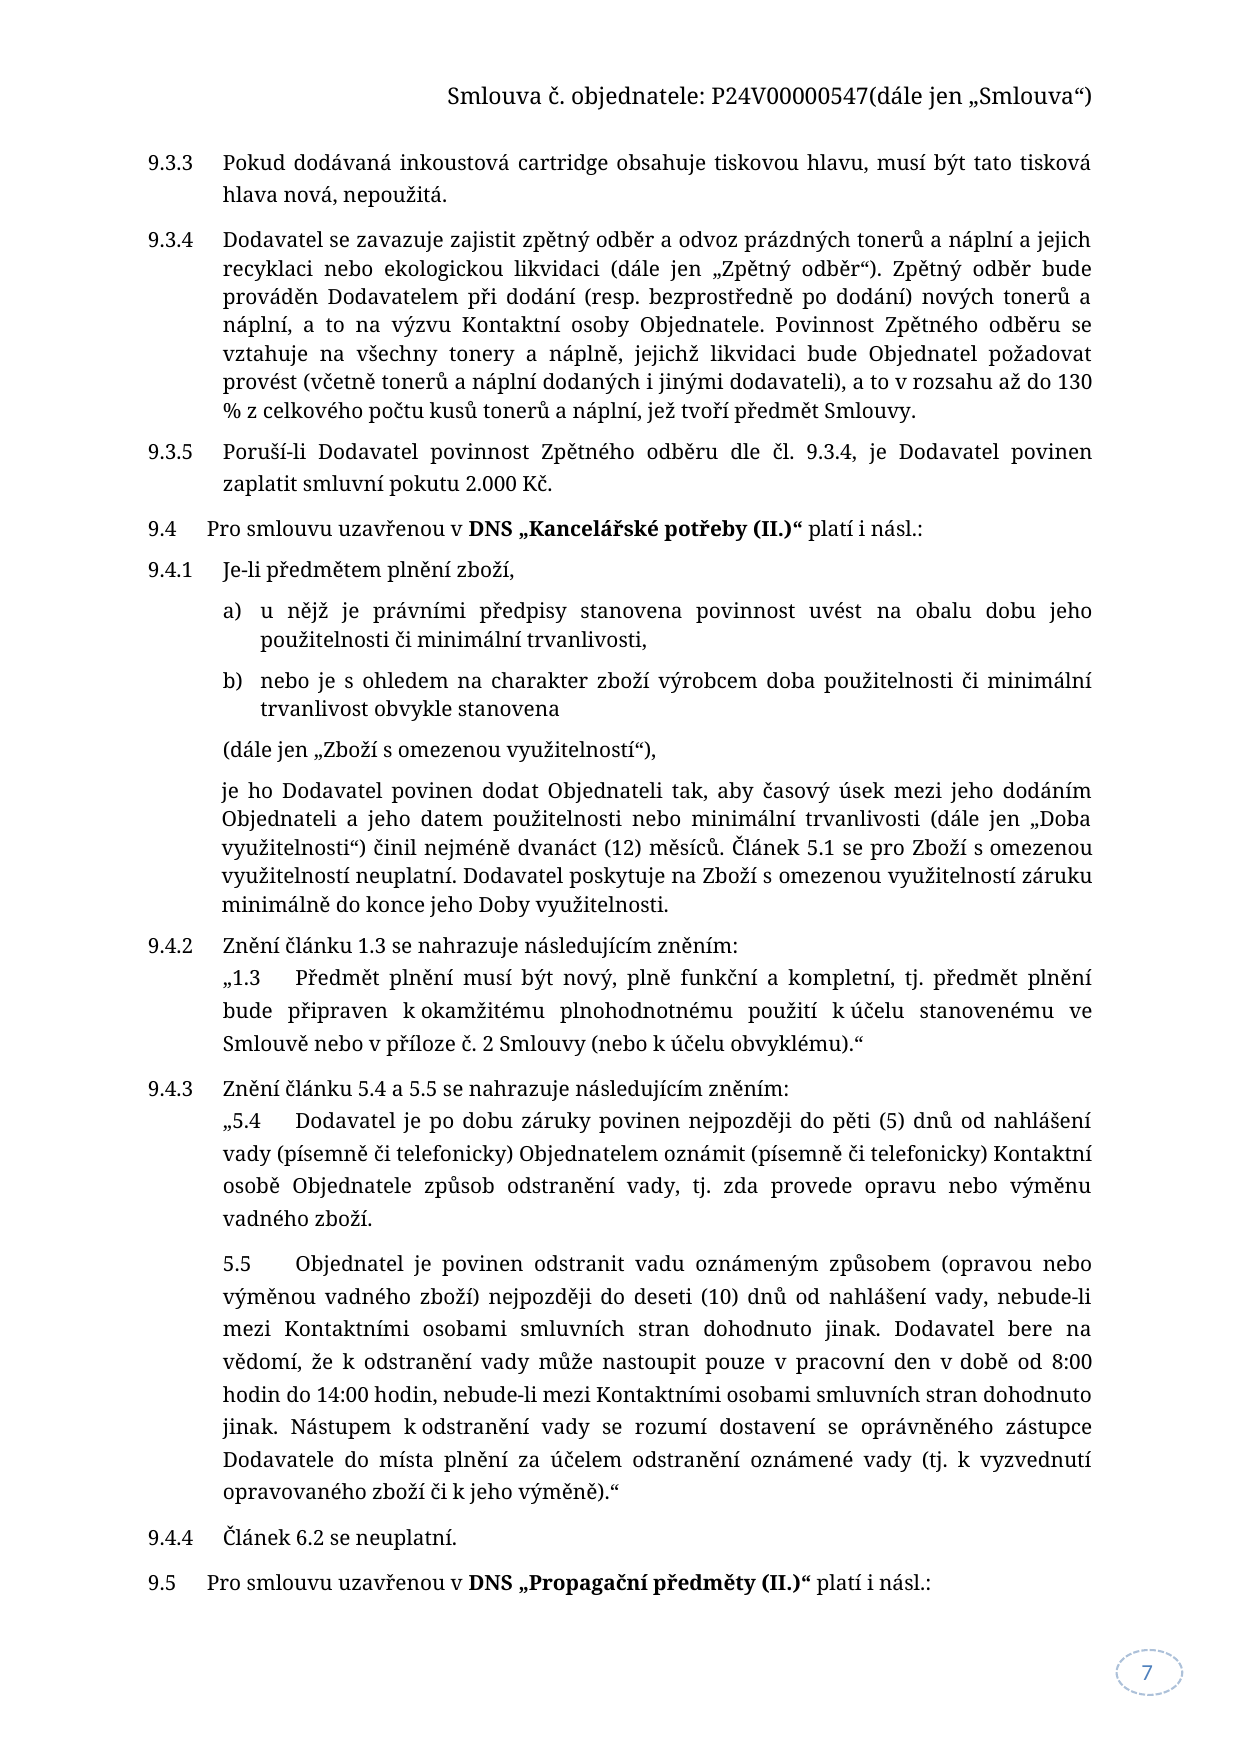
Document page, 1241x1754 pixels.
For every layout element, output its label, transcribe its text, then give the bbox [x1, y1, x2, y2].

list Dodavatel se zavazuje zajistit zpětný odběr a odvoz prázdných tonerů a náplní a jejich recyklaci nebo ekologickou likvidaci (dále jen „Zpětný odběr“). Zpětný odběr bude prováděn Dodavatelem při dodání (resp. bezprostředně po dodání) nových tonerů a náplní, a to na výzvu Kontaktní osoby Objednatele. Povinnost Zpětného odběru se vztahuje na všechny tonery a náplně, jejichž likvidaci bude Objednatel požadovat provést (včetně tonerů a náplní dodaných i jinými dodavateli), a to v rozsahu až do 130 % z celkového počtu kusů tonerů a náplní, jež tvoří předmět Smlouvy. [148, 225, 1093, 424]
list u nějž je právními předpisy stanovena povinnost uvést na obalu dobu jeho použitelnosti či minimální trvanlivosti, [223, 596, 1093, 653]
text (dále jen „Zboží s omezenou využitelností“), [223, 735, 1093, 764]
list Článek 6.2 se neuplatní. [148, 1523, 1093, 1551]
list 5.5 Objednatel je povinen odstranit vadu oznámeným způsobem (opravou nebo výměnou vadného zboží) nejpozději do deseti (10) dnů od nahlášení vady, nebude-li mezi Kontaktními osobami smluvních stran dohodnuto jinak. Dodavatel bere na vědomí, že k odstranění vady může nastoupit pouze v pracovní den v době od 8:00 hodin do 14:00 hodin, nebude-li mezi Kontaktními osobami smluvních stran dohodnuto jinak. Nástupem k odstranění vady se rozumí dostavení se oprávněného zástupce Dodavatele do místa plnění za účelem odstranění oznámené vady (tj. k vyzvednutí opravovaného zboží či k jeho výměně).“ [223, 1249, 1093, 1506]
list Poruší-li Dodavatel povinnost Zpětného odběru dle čl. 9.3.4, je Dodavatel povinen zaplatit smluvní pokutu 2.000 Kč. [148, 437, 1093, 498]
list Je-li předmětem plnění zboží, [148, 556, 1093, 584]
list Pokud dodávaná inkoustová cartridge obsahuje tiskovou hlavu, musí být tato tisková hlava nová, nepoužitá. [148, 148, 1093, 209]
list „5.4 Dodavatel je po dobu záruky povinen nejpozději do pěti (5) dnů od nahlášení vady (písemně či telefonicky) Objednatelem oznámit (písemně či telefonicky) Kontaktní osobě Objednatele způsob odstranění vady, tj. zda provede opravu nebo výměnu vadného zboží. [223, 1106, 1093, 1233]
text je ho Dodavatel povinen dodat Objednateli tak, aby časový úsek mezi jeho dodáním Objednateli a jeho datem použitelnosti nebo minimální trvanlivosti (dále jen „Doba využitelnosti“) činil nejméně dvanáct (12) měsíců. Článek 5.1 se pro Zboží s omezenou využitelností neuplatní. Dodavatel poskytuje na Zboží s omezenou využitelností záruku minimálně do konce jeho Doby využitelnosti. [221, 776, 1093, 918]
list Pro smlouvu uzavřenou v DNS „Kancelářské potřeby (II.)“ platí i násl.: [148, 514, 1093, 543]
list nebo je s ohledem na charakter zboží výrobcem doba použitelnosti či minimální trvanlivost obvykle stanovena [223, 666, 1093, 723]
list Znění článku 5.4 a 5.5 se nahrazuje následujícím zněním: [148, 1074, 1093, 1102]
list Pro smlouvu uzavřenou v DNS „Propagační předměty (II.)“ platí i násl.: [148, 1568, 1093, 1596]
list Znění článku 1.3 se nahrazuje následujícím zněním: [148, 931, 1093, 959]
list „1.3 Předmět plnění musí být nový, plně funkční a kompletní, tj. předmět plnění bude připraven k okamžitému plnohodnotnému použití k účelu stanovenému ve Smlouvě nebo v příloze č. 2 Smlouvy (nebo k účelu obvyklému).“ [223, 963, 1093, 1057]
